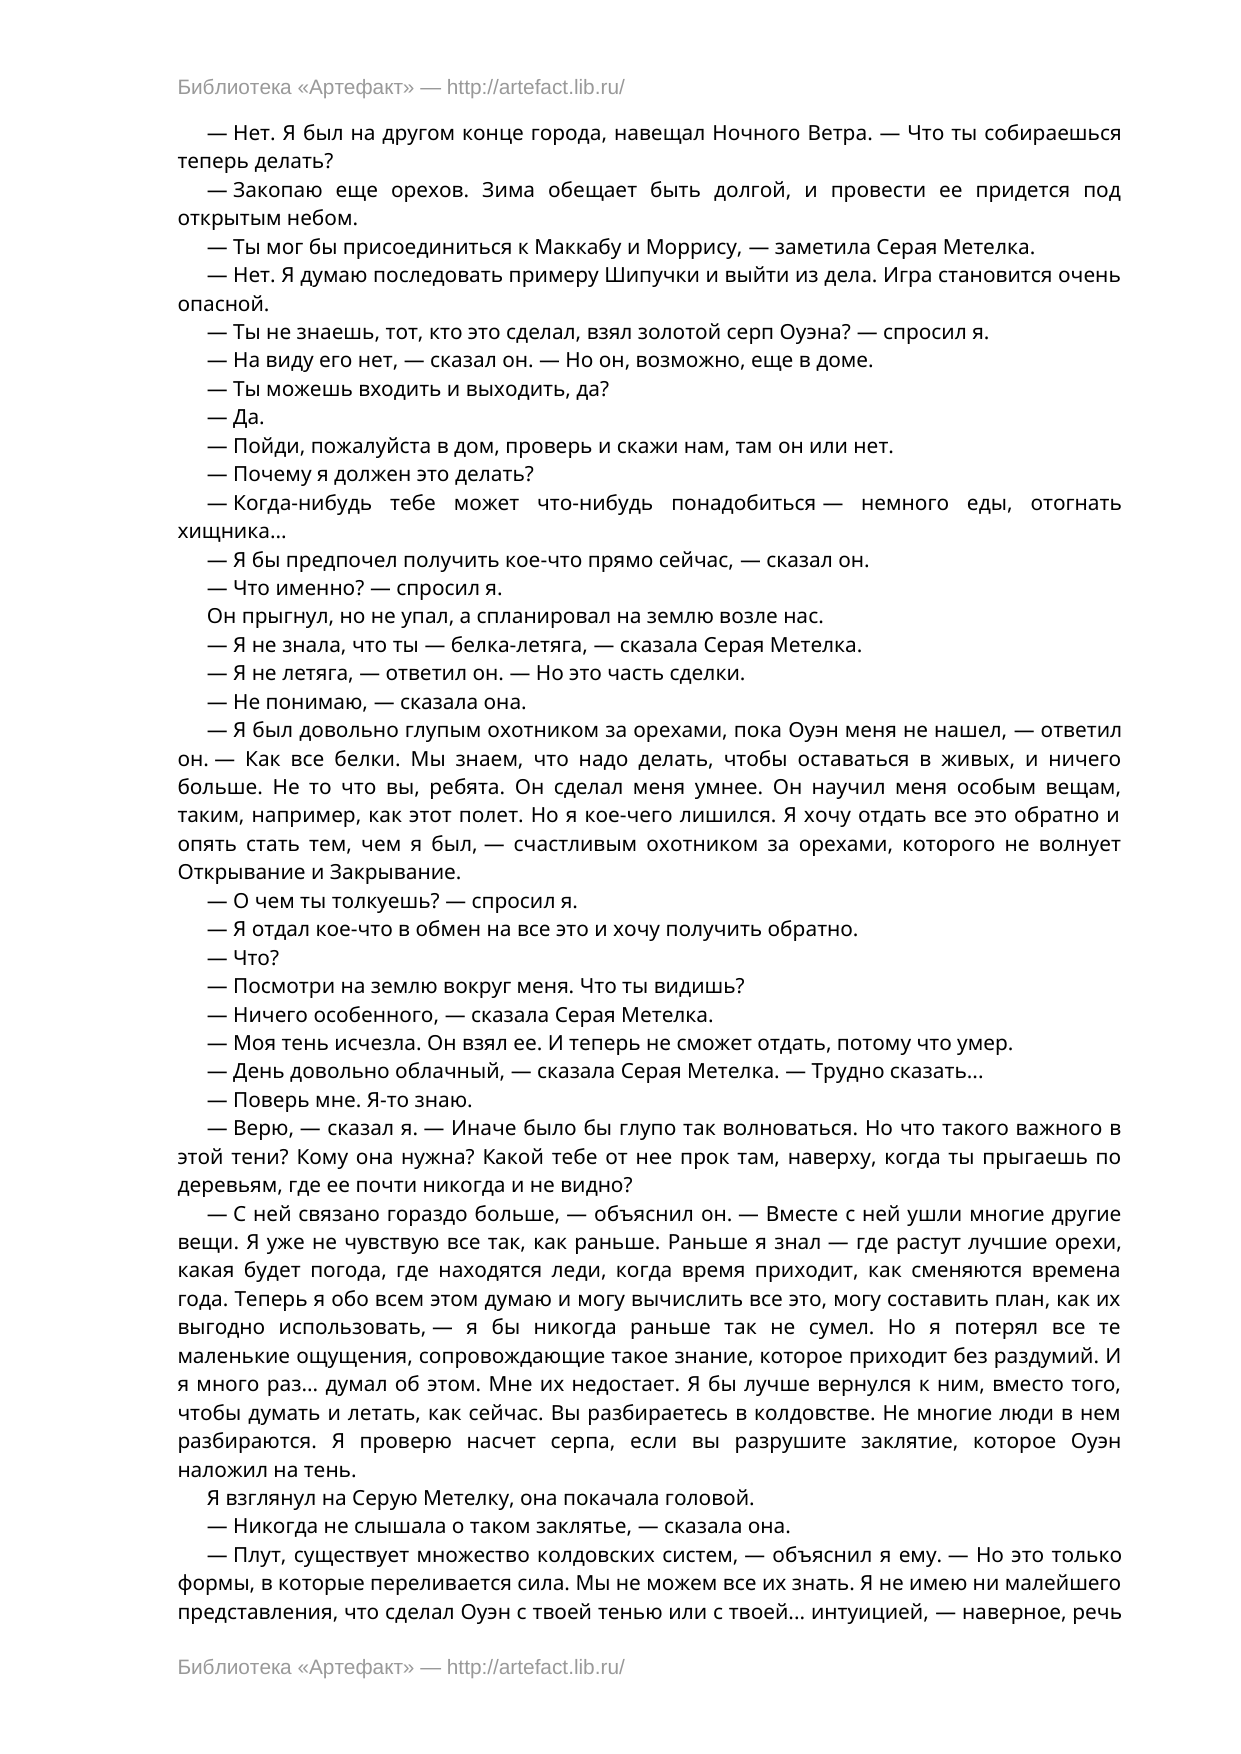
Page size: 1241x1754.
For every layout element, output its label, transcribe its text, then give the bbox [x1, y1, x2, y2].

text — Что? [177, 943, 1122, 971]
text — Ты мог бы присоединиться к Маккабу и Моррису, — заметила Серая Метелка. [177, 232, 1122, 260]
text — Что именно? — спросил я. [177, 573, 1122, 602]
text Он прыгнул, но не упал, а спланировал на землю возле нас. [177, 602, 1122, 630]
text — Поверь мне. Я-то знаю. [177, 1085, 1122, 1113]
text — Пойди, пожалуйста в дом, проверь и скажи нам, там он или нет. [177, 431, 1122, 459]
text — День довольно облачный, — сказала Серая Метелка. — Трудно сказать... [177, 1057, 1122, 1085]
text — Я бы предпочел получить кое-что прямо сейчас, — сказал он. [177, 545, 1122, 573]
text — Когда-нибудь тебе может что-нибудь понадобиться — немного еды, отогнать хищника... [177, 488, 1122, 545]
text — На виду его нет, — сказал он. — Но он, возможно, еще в доме. [177, 346, 1122, 374]
text — Закопаю еще орехов. Зима обещает быть долгой, и провести ее придется под открытым небом. [177, 175, 1122, 232]
text — Я не летяга, — ответил он. — Но это часть сделки. [177, 658, 1122, 687]
text — Ты не знаешь, тот, кто это сделал, взял золотой серп Оуэна? — спросил я. [177, 317, 1122, 346]
text — Не понимаю, — сказала она. [177, 687, 1122, 715]
text — Я был довольно глупым охотником за орехами, пока Оуэн меня не нашел, — ответил он. — Как все белки. Мы знаем, что надо делать, чтобы оставаться в живых, и ничего больше. Не то что вы, ребята. Он сделал меня умнее. Он научил меня особым вещам, таким, например, как этот полет. Но я кое-чего лишился. Я хочу отдать все это обратно и опять стать тем, чем я был, — счастливым охотником за орехами, которого не волнует Открывание и Закрывание. [177, 715, 1122, 886]
text — Я отдал кое-что в обмен на все это и хочу получить обратно. [177, 914, 1122, 943]
text — О чем ты толкуешь? — спросил я. [177, 886, 1122, 914]
text — Да. [177, 402, 1122, 431]
text Я взглянул на Серую Метелку, она покачала головой. [177, 1483, 1122, 1512]
text — Посмотри на землю вокруг меня. Что ты видишь? [177, 971, 1122, 1000]
text — Никогда не слышала о таком заклятье, — сказала она. [177, 1512, 1122, 1540]
text — Почему я должен это делать? [177, 459, 1122, 488]
text — Моя тень исчезла. Он взял ее. И теперь не сможет отдать, потому что умер. [177, 1028, 1122, 1057]
text — Ты можешь входить и выходить, да? [177, 374, 1122, 402]
text — Нет. Я думаю последовать примеру Шипучки и выйти из дела. Игра становится очень опасной. [177, 260, 1122, 317]
text — Верю, — сказал я. — Иначе было бы глупо так волноваться. Но что такого важного в этой тени? Кому она нужна? Какой тебе от нее прок там, наверху, когда ты прыгаешь по деревьям, где ее почти никогда и не видно? [177, 1113, 1122, 1199]
text — Я не знала, что ты — белка-летяга, — сказала Серая Метелка. [177, 630, 1122, 658]
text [177, 1540, 1122, 1625]
text — С ней связано гораздо больше, — объяснил он. — Вместе с ней ушли многие другие вещи. Я уже не чувствую все так, как раньше. Раньше я знал — где растут лучшие орехи, какая будет погода, где находятся леди, когда время приходит, как сменяются времена года. Теперь я обо всем этом думаю и могу вычислить все это, могу составить план, как их выгодно использовать, — я бы никогда раньше так не сумел. Но я потерял все те маленькие ощущения, сопровождающие такое знание, которое приходит без раздумий. И я много раз... думал об этом. Мне их недостает. Я бы лучше вернулся к ним, вместо того, чтобы думать и летать, как сейчас. Вы разбираетесь в колдовстве. Не многие люди в нем разбираются. Я проверю насчет серпа, если вы разрушите заклятие, которое Оуэн наложил на тень. [177, 1199, 1122, 1483]
text — Нет. Я был на другом конце города, навещал Ночного Ветра. — Что ты собираешься теперь делать? [177, 118, 1122, 175]
text — Ничего особенного, — сказала Серая Метелка. [177, 1000, 1122, 1028]
